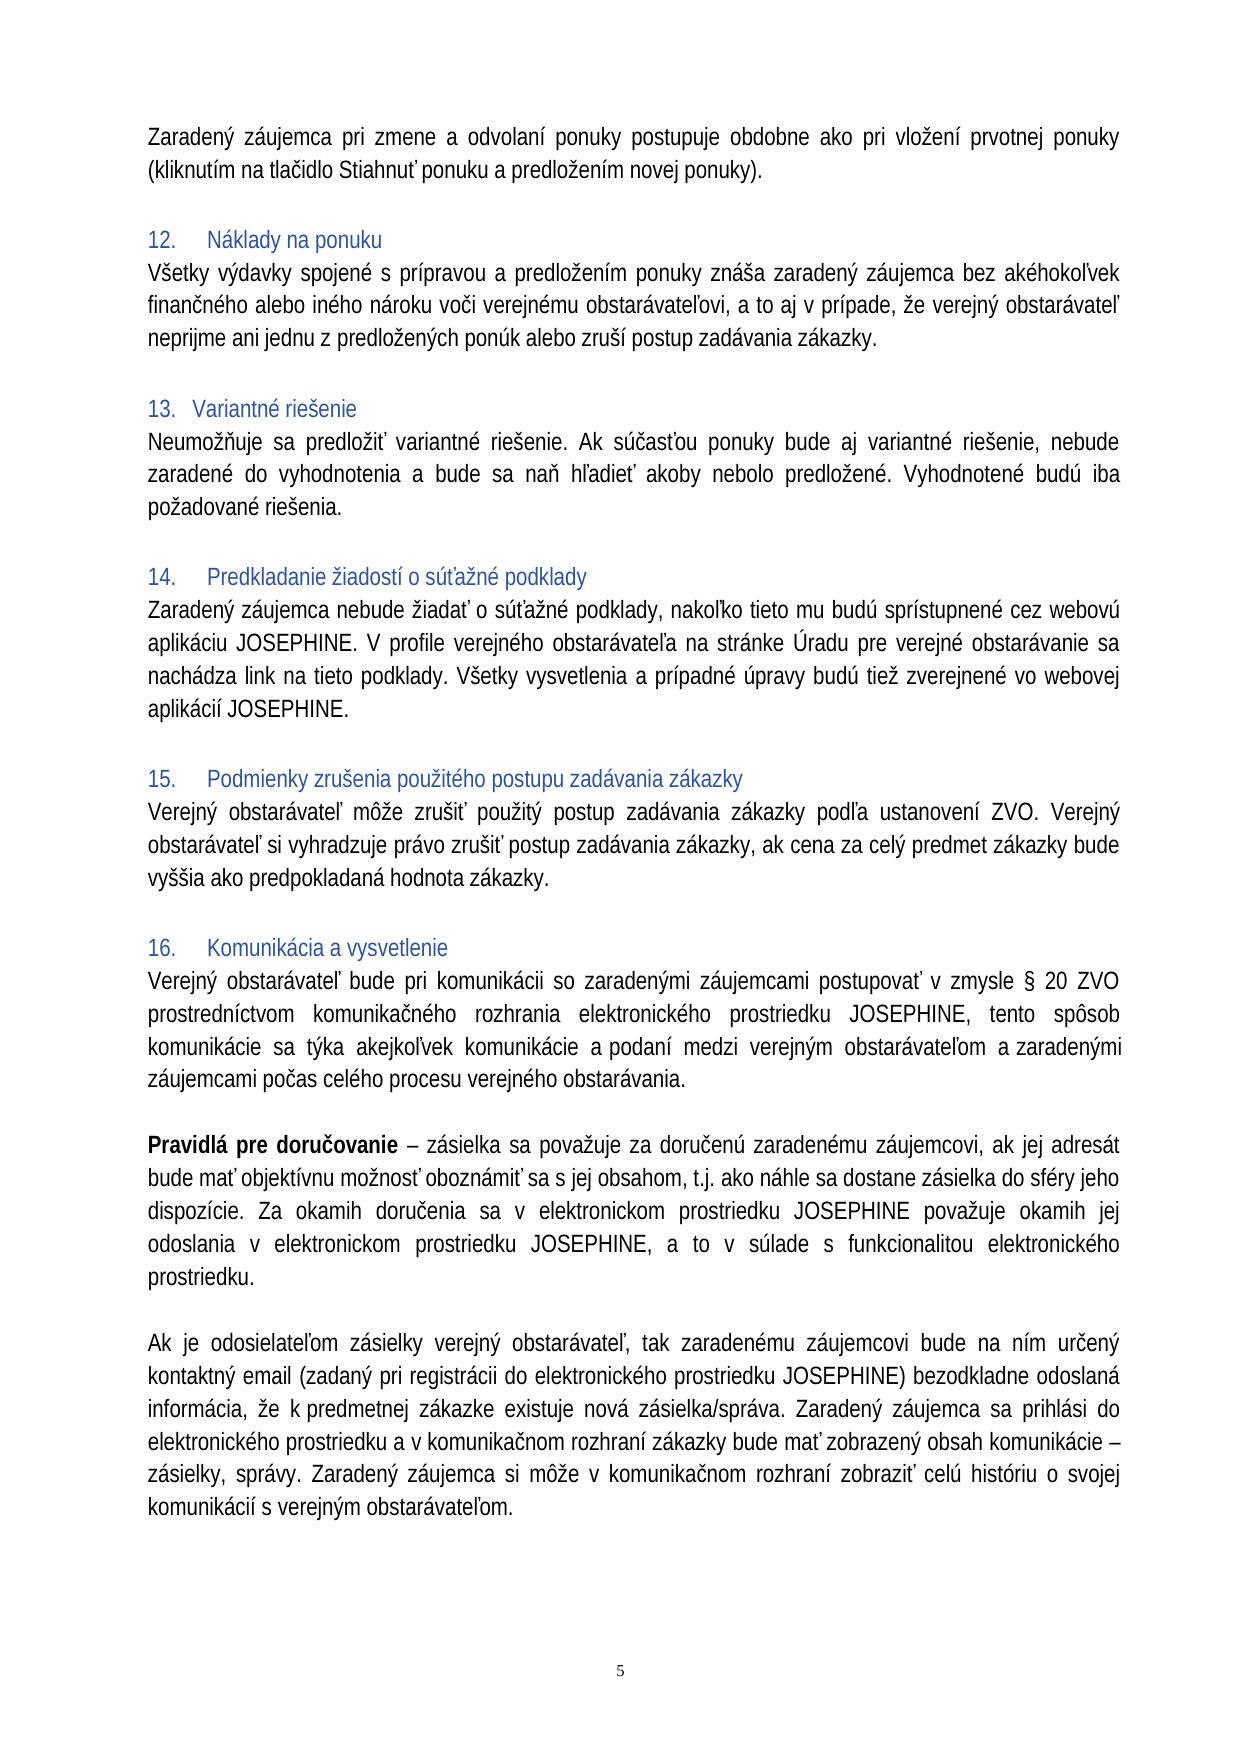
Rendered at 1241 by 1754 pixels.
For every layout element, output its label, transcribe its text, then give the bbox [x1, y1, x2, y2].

text Pravidlá pre doručovanie – zásielka sa považuje za doručenú zaradenému záujemcovi, ak jej adresát bude mať objektívnu možnosť oboznámiť sa s jej obsahom, t.j. ako náhle sa dostane zásielka do sféry jeho dispozície. Za okamih doručenia sa v elektronickom prostriedku JOSEPHINE považuje okamih jej odoslania v elektronickom prostriedku JOSEPHINE, a to v súlade s funkcionalitou elektronického prostriedku. [148, 1130, 1122, 1291]
subtitle Variantné riešenie [148, 393, 1122, 422]
subtitle Predkladanie žiadostí o súťažné podklady [148, 562, 1122, 591]
text Verejný obstarávateľ bude pri komunikácii so zaradenými záujemcami postupovať v zmysle § 20 ZVO prostredníctvom komunikačného rozhrania elektronického prostriedku JOSEPHINE, tento spôsob komunikácie sa týka akejkoľvek komunikácie a podaní medzi verejným obstarávateľom a zaradenými záujemcami počas celého procesu verejného obstarávania. [148, 966, 1122, 1093]
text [148, 122, 1122, 183]
subtitle Komunikácia a vysvetlenie [148, 933, 1122, 961]
text Zaradený záujemca nebude žiadať o súťažné podklady, nakoľko tieto mu budú sprístupnené cez webovú aplikáciu JOSEPHINE. V profile verejného obstarávateľa na stránke Úradu pre verejné obstarávanie sa nachádza link na tieto podklady. Všetky vysvetlenia a prípadné úpravy budú tiež zverejnené vo webovej aplikácií JOSEPHINE. [148, 595, 1122, 723]
text Ak je odosielateľom zásielky verejný obstarávateľ, tak zaradenému záujemcovi bude na ním určený kontaktný email (zadaný pri registrácii do elektronického prostriedku JOSEPHINE) bezodkladne odoslaná informácia, že k predmetnej zákazke existuje nová zásielka/správa. Zaradený záujemca sa prihlási do elektronického prostriedku a v komunikačnom rozhraní zákazky bude mať zobrazený obsah komunikácie – zásielky, správy. Zaradený záujemca si môže v komunikačnom rozhraní zobraziť celú históriu o svojej komunikácií s verejným obstarávateľom. [148, 1328, 1122, 1521]
text Všetky výdavky spojené s prípravou a predložením ponuky znáša zaradený záujemca bez akéhokoľvek finančného alebo iného nároku voči verejnému obstarávateľovi, a to aj v prípade, že verejný obstarávateľ neprijme ani jednu z predložených ponúk alebo zruší postup zadávania zákazky. [148, 258, 1122, 352]
text Neumožňuje sa predložiť variantné riešenie. Ak súčasťou ponuky bude aj variantné riešenie, nebude zaradené do vyhodnotenia a bude sa naň hľadieť akoby nebolo predložené. Vyhodnotené budú iba požadované riešenia. [148, 426, 1122, 521]
subtitle Náklady na ponuku [148, 225, 1122, 253]
text Verejný obstarávateľ môže zrušiť použitý postup zadávania zákazky podľa ustanovení ZVO. Verejný obstarávateľ si vyhradzuje právo zrušiť postup zadávania zákazky, ak cena za celý predmet zákazky bude vyššia ako predpokladaná hodnota zákazky. [148, 797, 1122, 891]
subtitle Podmienky zrušenia použitého postupu zadávania zákazky [148, 764, 1122, 793]
